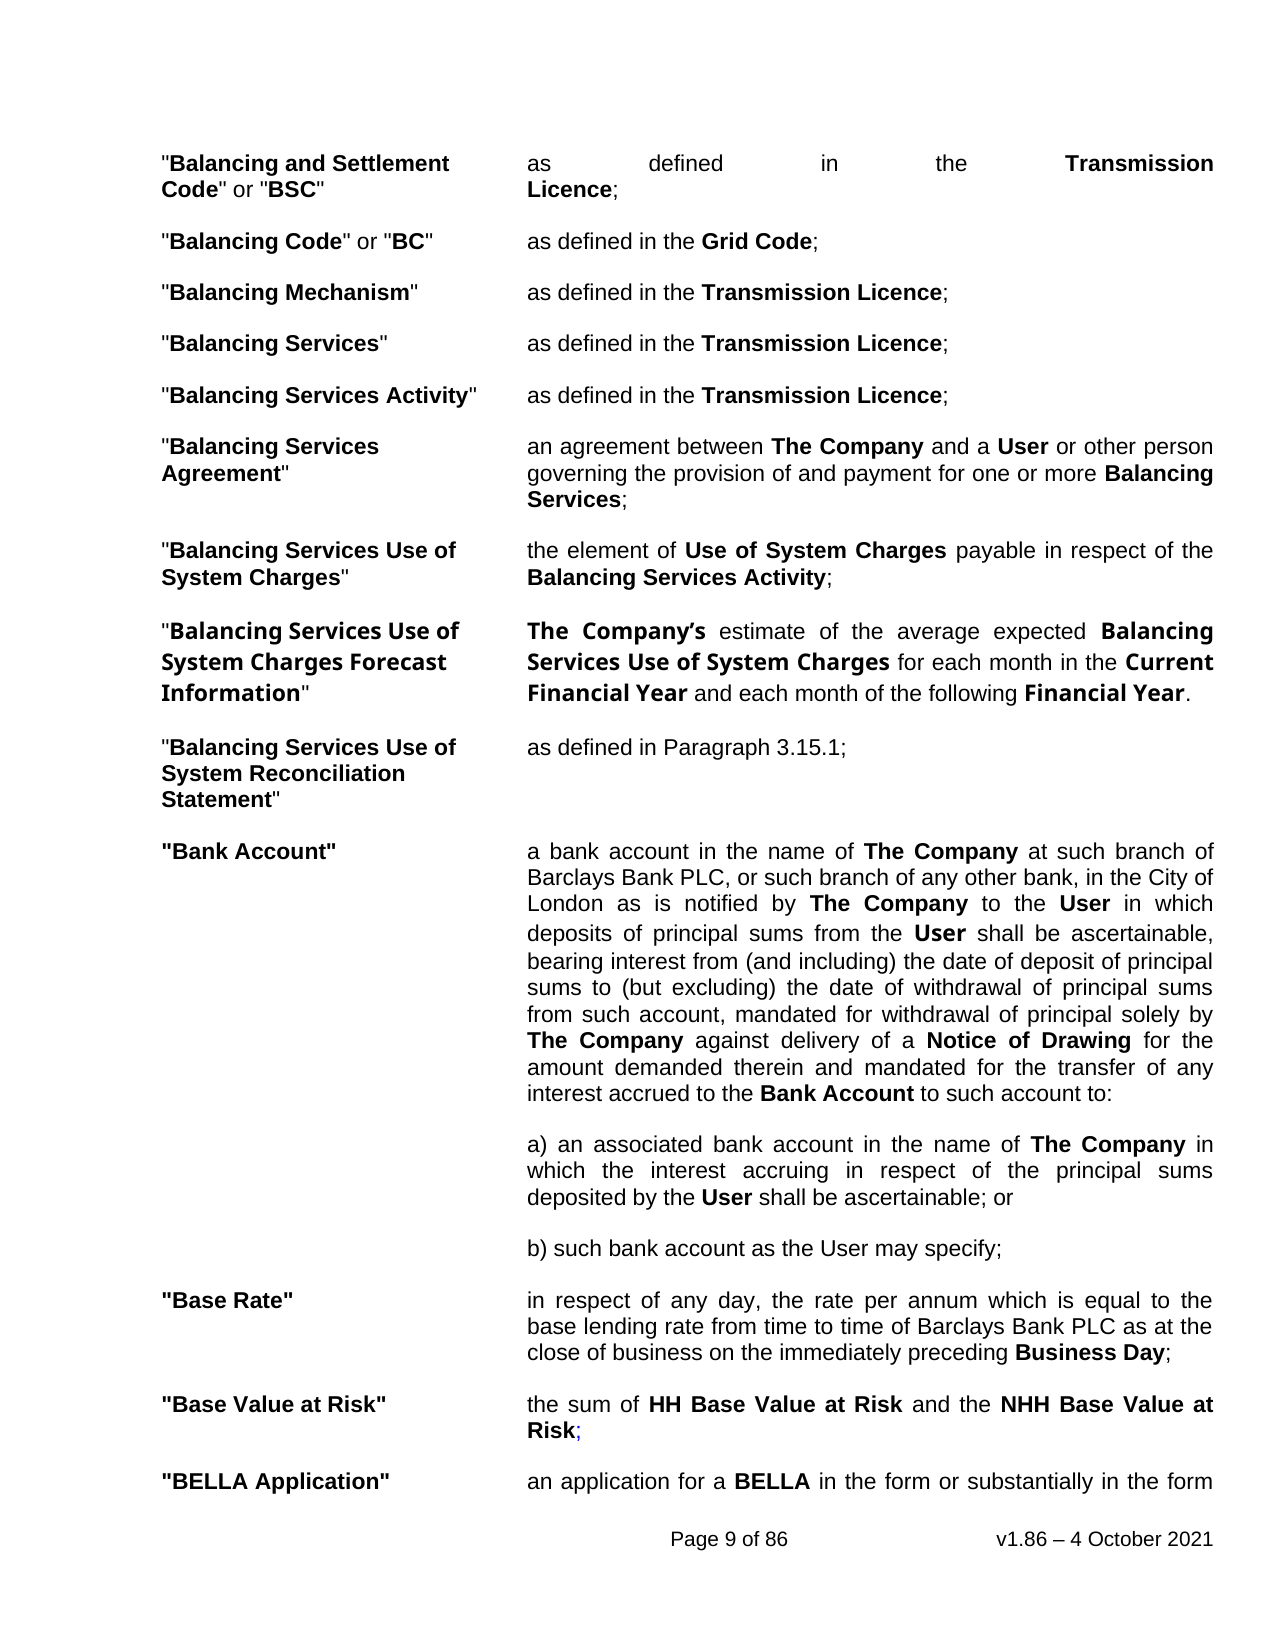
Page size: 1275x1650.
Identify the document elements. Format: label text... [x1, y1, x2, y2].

table_cell an agreement between The Company and a User or other person governing the provision of and payment for one or more Balancing Services; [516, 433, 1225, 537]
table_cell as defined in the Grid Code; [516, 228, 1225, 279]
table_cell "BELLA Application" [150, 1468, 516, 1495]
table_cell "Bank Account" [150, 838, 516, 1287]
table_cell in respect of any day, the rate per annum which is equal to the base lending rate from time to time of Barclays Bank PLC as at the close of business on the immediately preceding Business Day; [516, 1287, 1225, 1391]
table_cell "Balancing Services Activity" [150, 382, 516, 433]
table_cell "Base Rate" [150, 1287, 516, 1391]
table_cell as defined in the Transmission Licence; [516, 330, 1225, 382]
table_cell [516, 1468, 1225, 1495]
table_cell "Balancing Services Use of System Reconciliation Statement" [150, 734, 516, 838]
table_cell "Balancing and Settlement Code" or "BSC" [150, 150, 516, 228]
table_cell "Balancing Mechanism" [150, 279, 516, 330]
table_cell as defined in the Transmission Licence; [516, 279, 1225, 330]
table_cell the element of Use of System Charges payable in respect of the Balancing Services Activity; The Company’s estimate of the average expected Balancing Services Use of System Charges for each month in the Current Financial Year and each month of the following Financial Year. [516, 537, 1225, 734]
table_cell "Balancing Code" or "BC" [150, 228, 516, 279]
table_cell as defined in the Transmission Licence; [516, 150, 1225, 228]
table_cell "Base Value at Risk" [150, 1391, 516, 1468]
table_cell a bank account in the name of The Company at such branch of Barclays Bank PLC, or such branch of any other bank, in the City of London as is notified by The Company to the User in which deposits of principal sums from the User shall be ascertainable, bearing interest from (and including) the date of deposit of principal sums to (but excluding) the date of withdrawal of principal sums from such account, mandated for withdrawal of principal solely by The Company against delivery of a Notice of Drawing for the amount demanded therein and mandated for the transfer of any interest accrued to the Bank Account to such account to: a) an associated bank account in the name of The Company in which the interest accruing in respect of the principal sums deposited by the User shall be ascertainable; or b) such bank account as the User may specify; [516, 838, 1225, 1287]
table_cell "Balancing Services Agreement" [150, 433, 516, 537]
table_cell "Balancing Services" [150, 330, 516, 382]
table_cell "Balancing Services Use of System Charges" "Balancing Services Use of System Charges Forecast Information" [150, 537, 516, 734]
table_cell as defined in Paragraph 3.15.1; [516, 734, 1225, 838]
table_cell the sum of HH Base Value at Risk and the NHH Base Value at Risk; [516, 1391, 1225, 1468]
table_cell as defined in the Transmission Licence; [516, 382, 1225, 433]
